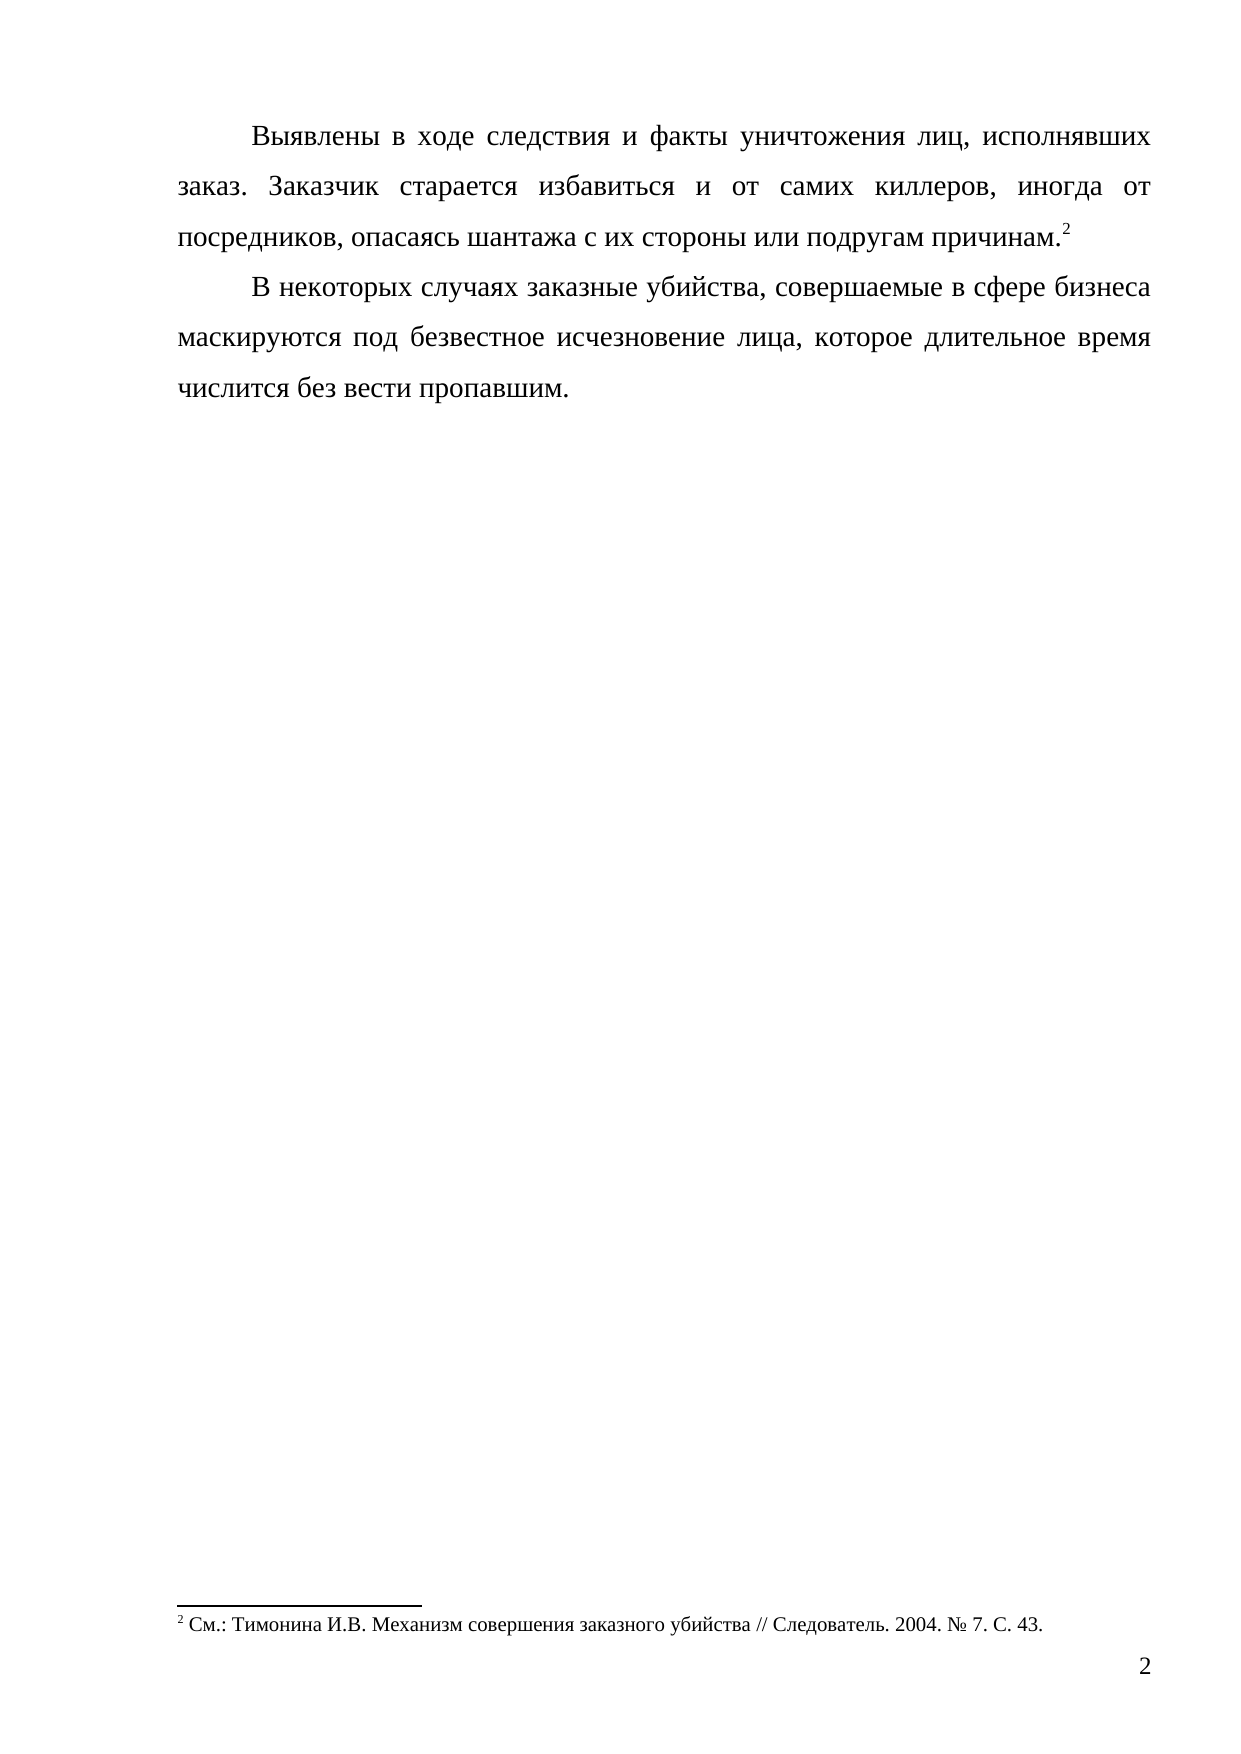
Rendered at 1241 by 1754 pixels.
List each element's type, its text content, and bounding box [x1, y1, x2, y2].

text В некоторых случаях заказные убийства, совершаемые в сфере бизнеса маскируются под безвестное исчезновение лица, которое длительное время числится без вести пропавшим. [177, 269, 1152, 403]
text Выявлены в ходе следствия и факты уничтожения лиц, исполнявших заказ. Заказчик старается избавиться и от самих киллеров, иногда от посредников, опасаясь шантажа с их стороны или подругам причинам. [177, 118, 1152, 252]
